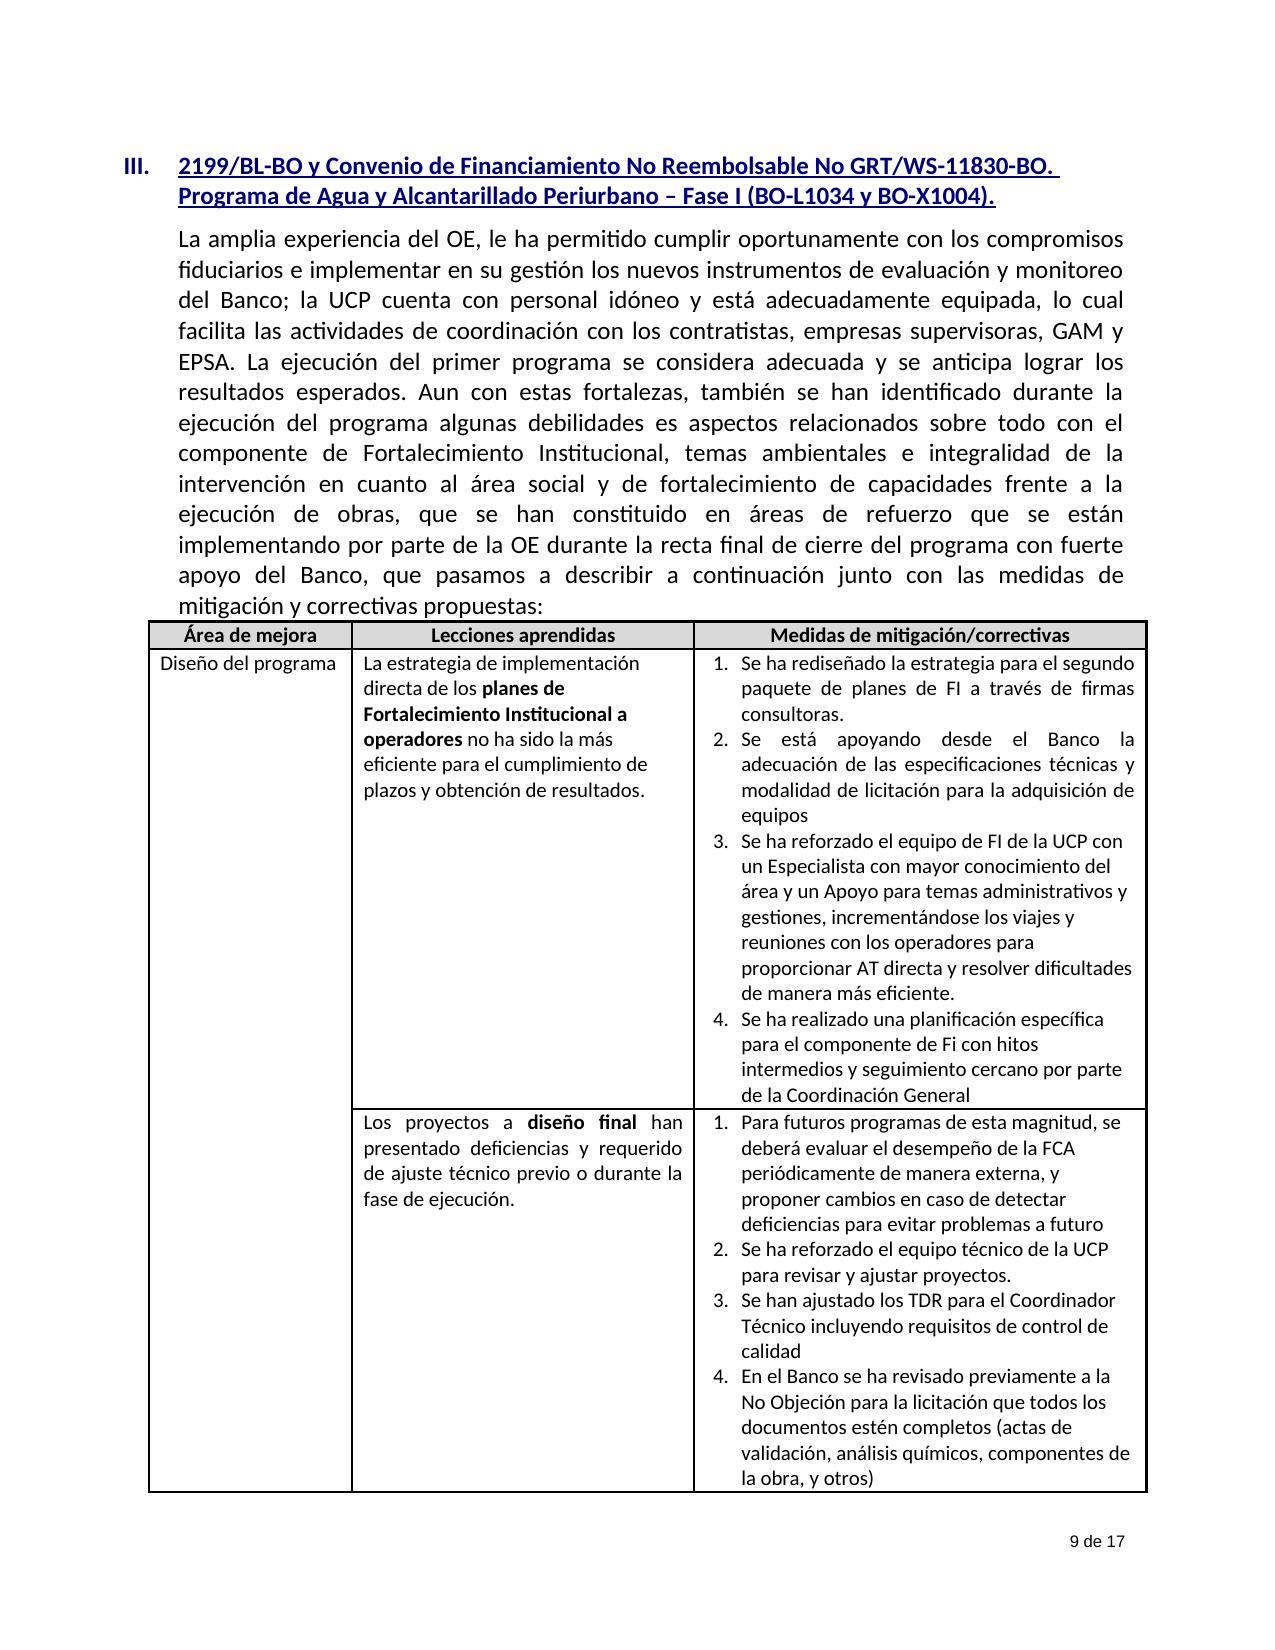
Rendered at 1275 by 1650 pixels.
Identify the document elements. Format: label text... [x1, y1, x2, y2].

list 2199/BL-BO y Convenio de Financiamiento No Reembolsable No GRT/WS-11830-BO. Programa de Agua y Alcantarillado Periurbano – Fase I (BO-L1034 y BO-X1004). [150, 150, 1125, 211]
table_cell Diseño del programa [150, 650, 351, 1491]
table_cell Se ha rediseñado la estrategia para el segundo paquete de planes de FI a través de firmas consultoras. Se está apoyando desde el Banco la adecuación de las especificaciones técnicas y modalidad de licitación para la adquisición de equipos Se ha reforzado el equipo de FI de la UCP con un Especialista con mayor conocimiento del área y un Apoyo para temas administrativos y gestiones, incrementándose los viajes y reuniones con los operadores para proporcionar AT directa y resolver dificultades de manera más eficiente. Se ha realizado una planificación específica para el componente de Fi con hitos intermedios y seguimiento cercano por parte de la Coordinación General [695, 650, 1145, 1107]
text La amplia experiencia del OE, le ha permitido cumplir oportunamente con los compromisos fiduciarios e implementar en su gestión los nuevos instrumentos de evaluación y monitoreo del Banco; la UCP cuenta con personal idóneo y está adecuadamente equipada, lo cual facilita las actividades de coordinación con los contratistas, empresas supervisoras, GAM y EPSA. La ejecución del primer programa se considera adecuada y se anticipa lograr los resultados esperados. Aun con estas fortalezas, también se han identificado durante la ejecución del programa algunas debilidades es aspectos relacionados sobre todo con el componente de Fortalecimiento Institucional, temas ambientales e integralidad de la intervención en cuanto al área social y de fortalecimiento de capacidades frente a la ejecución de obras, que se han constituido en áreas de refuerzo que se están implementando por parte de la OE durante la recta final de cierre del programa con fuerte apoyo del Banco, que pasamos a describir a continuación junto con las medidas de mitigación y correctivas propuestas: [178, 223, 1125, 620]
table_cell La estrategia de implementación directa de los planes de Fortalecimiento Institucional a operadores no ha sido la más eficiente para el cumplimiento de plazos y obtención de resultados. [353, 650, 693, 1107]
table_header Lecciones aprendidas [353, 623, 693, 648]
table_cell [353, 1110, 693, 1491]
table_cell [695, 1110, 1145, 1491]
table_header Área de mejora [150, 623, 351, 648]
table_header Medidas de mitigación/correctivas [695, 623, 1145, 648]
